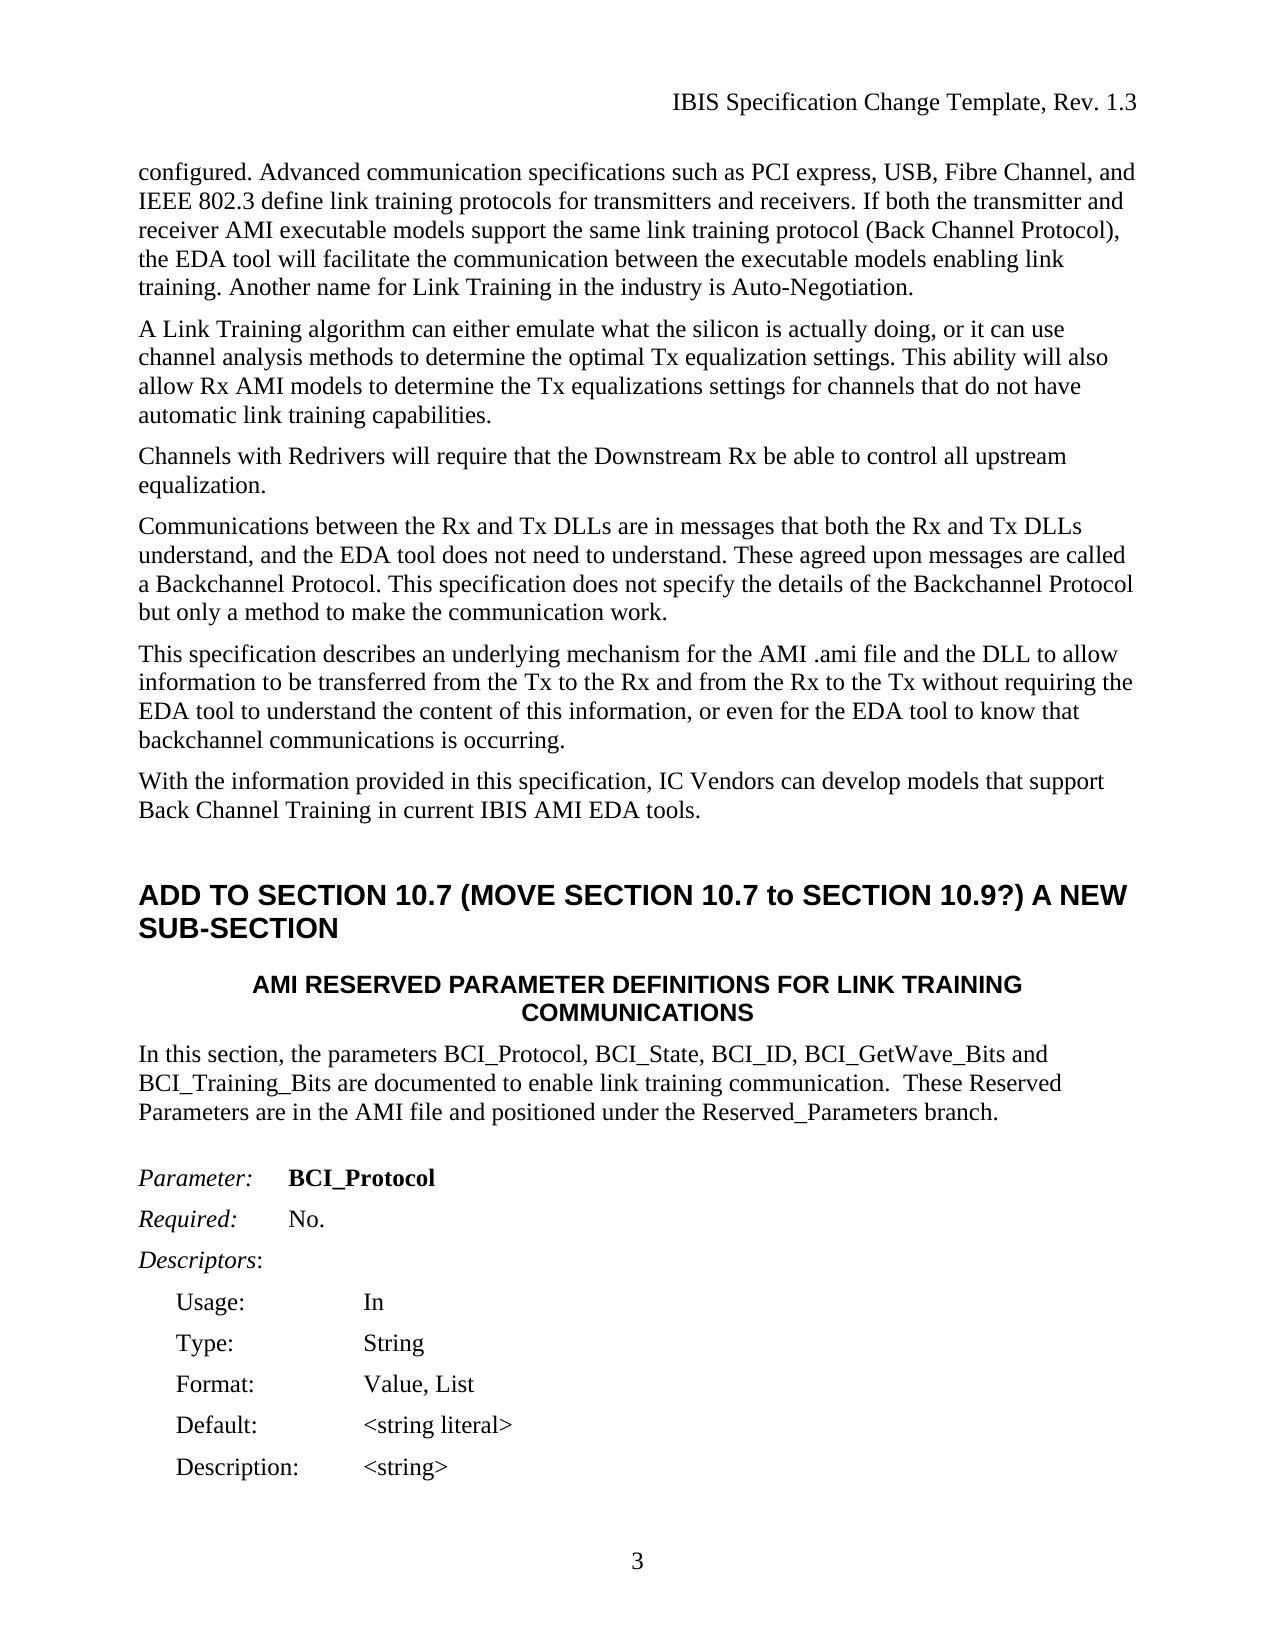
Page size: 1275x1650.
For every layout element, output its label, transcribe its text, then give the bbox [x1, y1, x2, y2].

subtitle AMI Reserved Parameter DEFINITIONs For Link training Communications [138, 969, 1137, 1027]
list Description: <string> [176, 1452, 1137, 1480]
text A Link Training algorithm can either emulate what the silicon is actually doing, or it can use channel analysis methods to determine the optimal Tx equalization settings. This ability will also allow Rx AMI models to determine the Tx equalizations settings for channels that do not have automatic link training capabilities. [138, 314, 1137, 429]
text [138, 157, 1137, 301]
list Usage: In [176, 1287, 1137, 1315]
text Required: No. [138, 1204, 1137, 1233]
text Channels with Redrivers will require that the Downstream Rx be able to control all upstream equalization. [138, 441, 1137, 499]
text In this section, the parameters BCI_Protocol, BCI_State, BCI_ID, BCI_GetWave_Bits and BCI_Training_Bits are documented to enable link training communication. These Reserved Parameters are in the AMI file and positioned under the Reserved_Parameters branch. [138, 1039, 1137, 1126]
text With the information provided in this specification, IC Vendors can develop models that support Back Channel Training in current IBIS AMI EDA tools. [138, 766, 1137, 824]
text ADD TO SECTION 10.7 (MOVE SECTION 10.7 to SECTION 10.9?) A NEW SUB-SECTION [138, 877, 1137, 944]
list Default: <string literal> [176, 1410, 1137, 1439]
text Communications between the Rx and Tx DLLs are in messages that both the Rx and Tx DLLs understand, and the EDA tool does not need to understand. These agreed upon messages are called a Backchannel Protocol. This specification does not specify the details of the Backchannel Protocol but only a method to make the communication work. [138, 511, 1137, 626]
text Descriptors: [138, 1245, 1137, 1274]
list Type: String [176, 1328, 1137, 1357]
text This specification describes an underlying mechanism for the AMI .ami file and the DLL to allow information to be transferred from the Tx to the Rx and from the Rx to the Tx without requiring the EDA tool to understand the content of this information, or even for the EDA tool to know that backchannel communications is occurring. [138, 639, 1137, 754]
list Format: Value, List [176, 1369, 1137, 1398]
text Parameter: BCI_Protocol [138, 1163, 1137, 1192]
